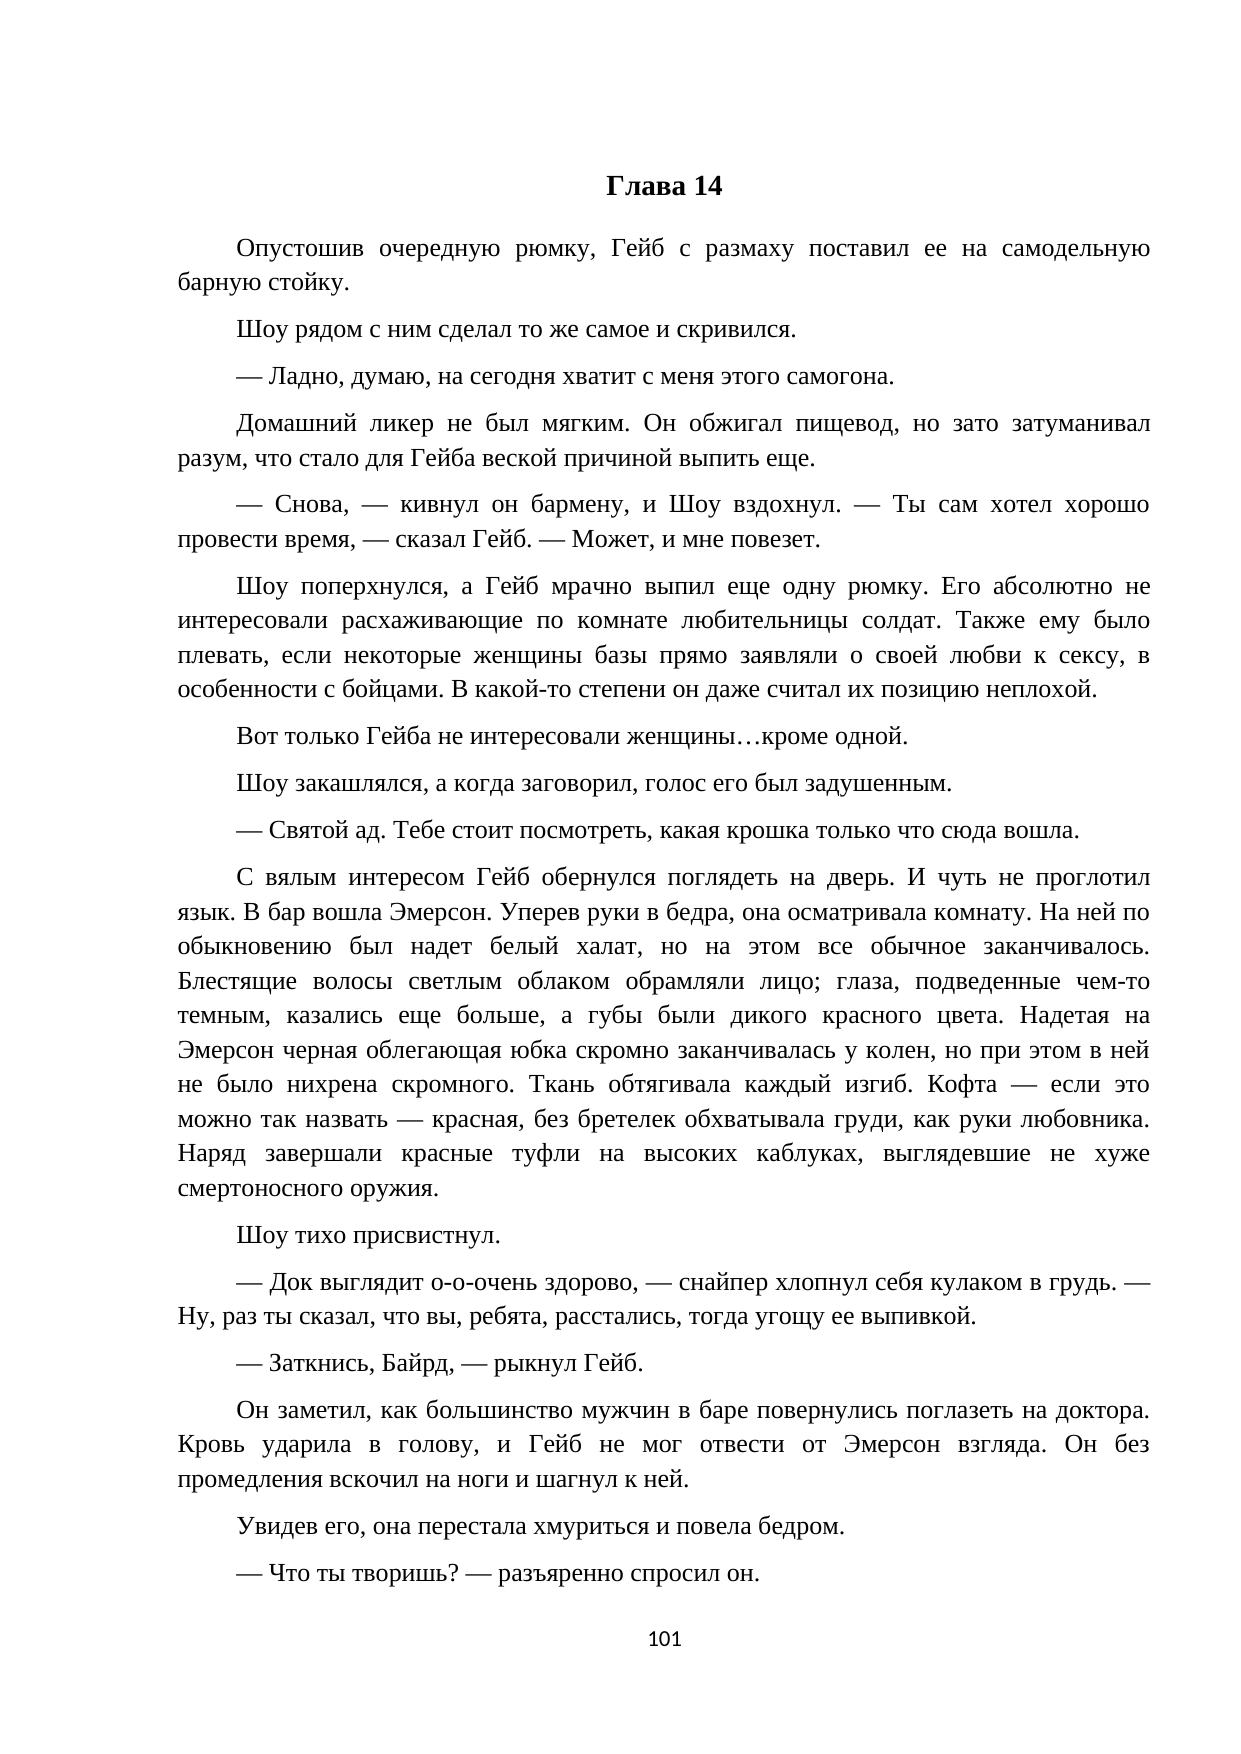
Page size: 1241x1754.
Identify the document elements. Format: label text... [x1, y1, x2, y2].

text — Что ты творишь? — разъяренно спросил он. [177, 1557, 1152, 1587]
text Шоу рядом с ним сделал то же самое и скривился. [177, 313, 1152, 343]
text — Заткнись, Байрд, — рыкнул Гейб. [177, 1347, 1152, 1377]
text — Ладно, думаю, на сегодня хватит с меня этого самогона. [177, 360, 1152, 390]
text С вялым интересом Гейб обернулся поглядеть на дверь. И чуть не проглотил язык. В бар вошла Эмерсон. Уперев руки в бедра, она осматривала комнату. На ней по обыкновению был надет белый халат, но на этом все обычное заканчивалось. Блестящие волосы светлым облаком обрамляли лицо; глаза, подведенные чем-то темным, казались еще больше, а губы были дикого красного цвета. Надетая на Эмерсон черная облегающая юбка скромно заканчивалась у колен, но при этом в ней не было нихрена скромного. Ткань обтягивала каждый изгиб. Кофта — если это можно так назвать — красная, без бретелек обхватывала груди, как руки любовника. Наряд завершали красные туфли на высоких каблуках, выглядевшие не хуже смертоносного оружия. [177, 861, 1152, 1202]
text Опустошив очередную рюмку, Гейб с размаху поставил ее на самодельную барную стойку. [177, 232, 1152, 296]
subtitle Глава 14 [177, 168, 1152, 202]
text Домашний ликер не был мягким. Он обжигал пищевод, но зато затуманивал разум, что стало для Гейба веской причиной выпить еще. [177, 407, 1152, 472]
text Шоу поперхнулся, а Гейб мрачно выпил еще одну рюмку. Его абсолютно не интересовали расхаживающие по комнате любительницы солдат. Также ему было плевать, если некоторые женщины базы прямо заявляли о своей любви к сексу, в особенности с бойцами. В какой-то степени он даже считал их позицию неплохой. [177, 570, 1152, 703]
text Увидев его, она перестала хмуриться и повела бедром. [177, 1510, 1152, 1540]
text — Док выглядит о-о-очень здорово, — снайпер хлопнул себя кулаком в грудь. — Ну, раз ты сказал, что вы, ребята, расстались, тогда угощу ее выпивкой. [177, 1266, 1152, 1330]
text — Снова, — кивнул он бармену, и Шоу вздохнул. — Ты сам хотел хорошо провести время, — сказал Гейб. — Может, и мне повезет. [177, 488, 1152, 553]
text Вот только Гейба не интересовали женщины…кроме одной. [177, 720, 1152, 750]
text Он заметил, как большинство мужчин в баре повернулись поглазеть на доктора. Кровь ударила в голову, и Гейб не мог отвести от Эмерсон взгляда. Он без промедления вскочил на ноги и шагнул к ней. [177, 1394, 1152, 1493]
text Шоу закашлялся, а когда заговорил, голос его был задушенным. [177, 767, 1152, 797]
text — Святой ад. Тебе стоит посмотреть, какая крошка только что сюда вошла. [177, 814, 1152, 844]
text Шоу тихо присвистнул. [177, 1219, 1152, 1249]
